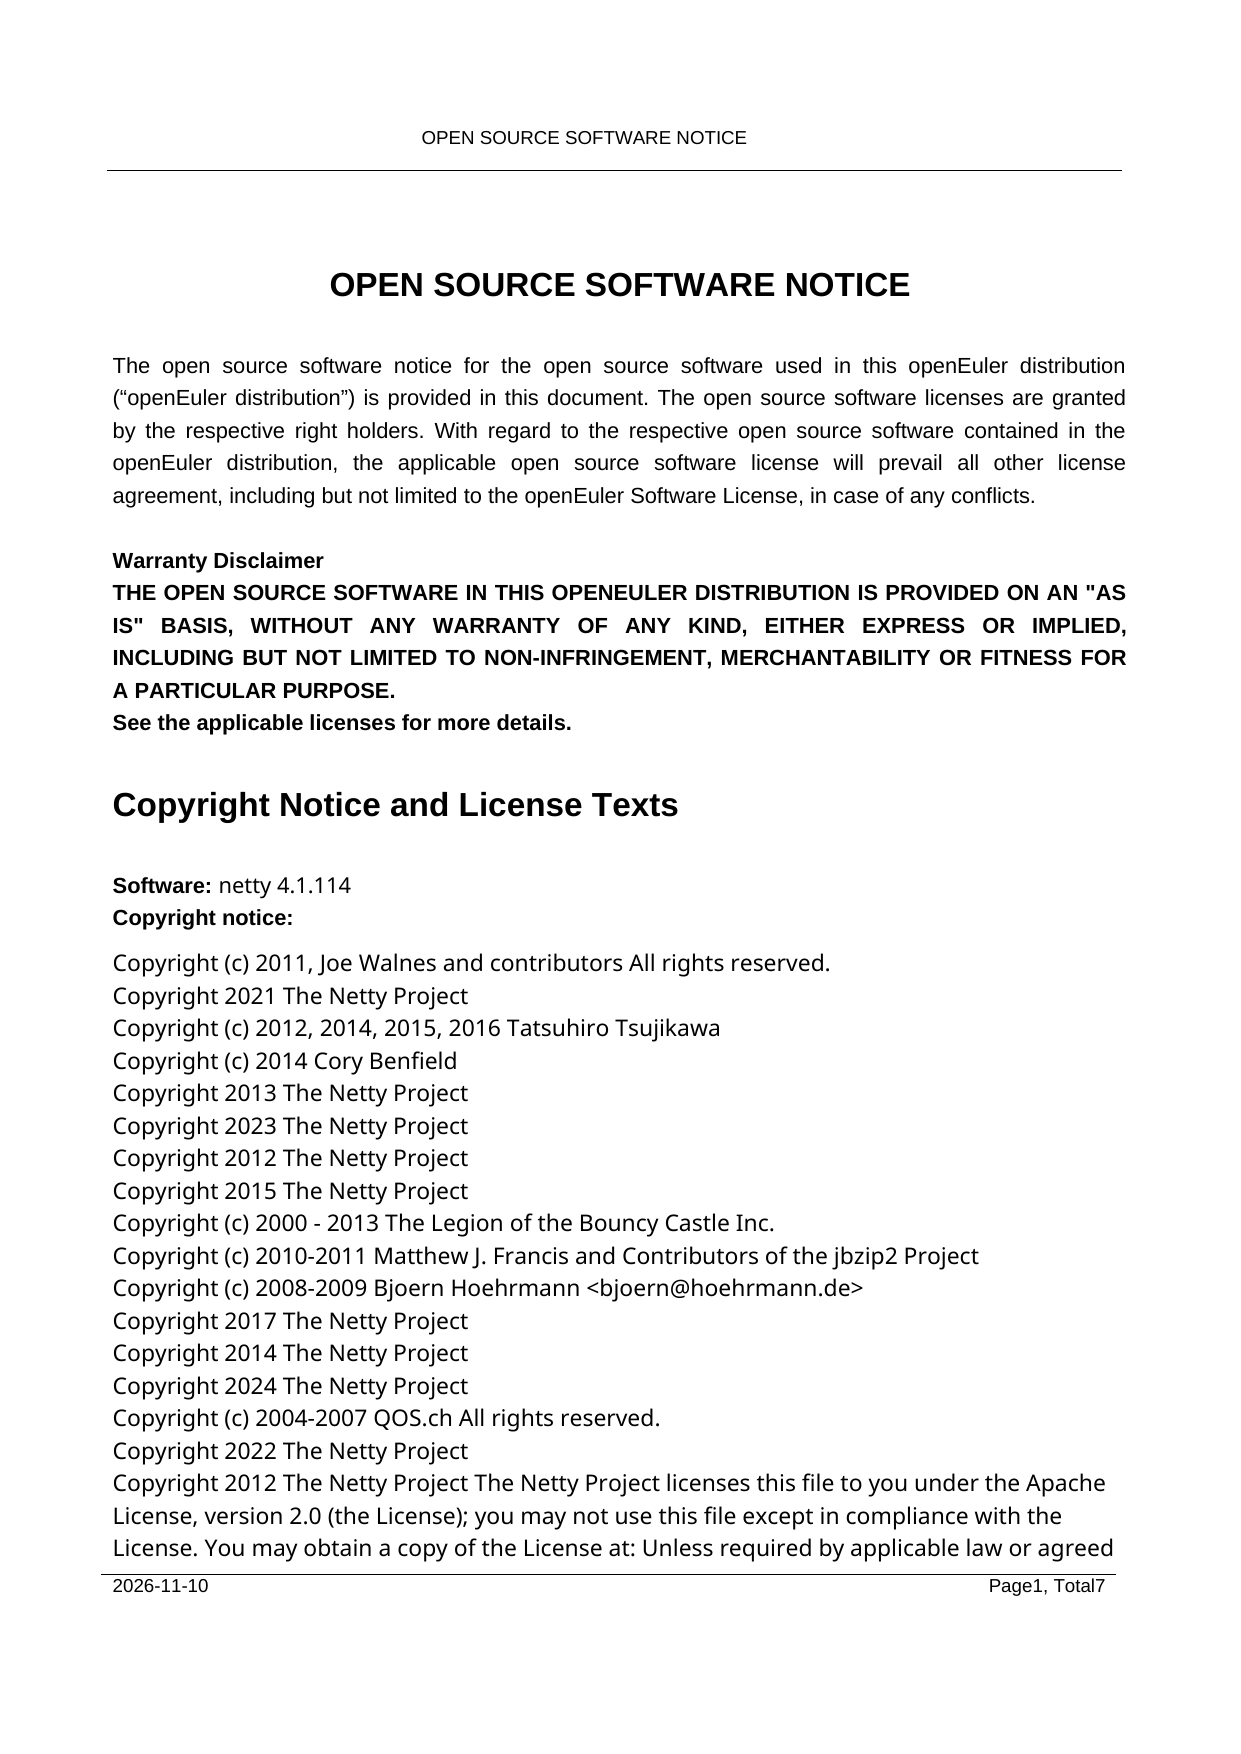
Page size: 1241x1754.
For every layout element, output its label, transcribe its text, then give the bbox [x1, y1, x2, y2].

text The open source software notice for the open source software used in this openEuler distribution (“openEuler distribution”) is provided in this document. The open source software licenses are granted by the respective right holders. With regard to the respective open source software contained in the openEuler distribution, the applicable open source software license will prevail all other license agreement, including but not limited to the openEuler Software License, in case of any conflicts. [112, 349, 1128, 511]
text THE OPEN SOURCE SOFTWARE IN THIS OPENEULER DISTRIBUTION IS PROVIDED ON AN "AS IS" BASIS, WITHOUT ANY WARRANTY OF ANY KIND, EITHER EXPRESS OR IMPLIED, INCLUDING BUT NOT LIMITED TO NON-INFRINGEMENT, MERCHANTABILITY OR FITNESS FOR A PARTICULAR PURPOSE. See the applicable licenses for more details. [112, 576, 1128, 739]
title Software: netty 4.1.114 [112, 869, 1128, 901]
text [112, 947, 1128, 1564]
text Warranty Disclaimer [112, 544, 1128, 576]
text Copyright notice: [112, 901, 1128, 934]
text Copyright Notice and License Texts [112, 771, 1128, 836]
text OPEN SOURCE SOFTWARE NOTICE [112, 251, 1128, 316]
